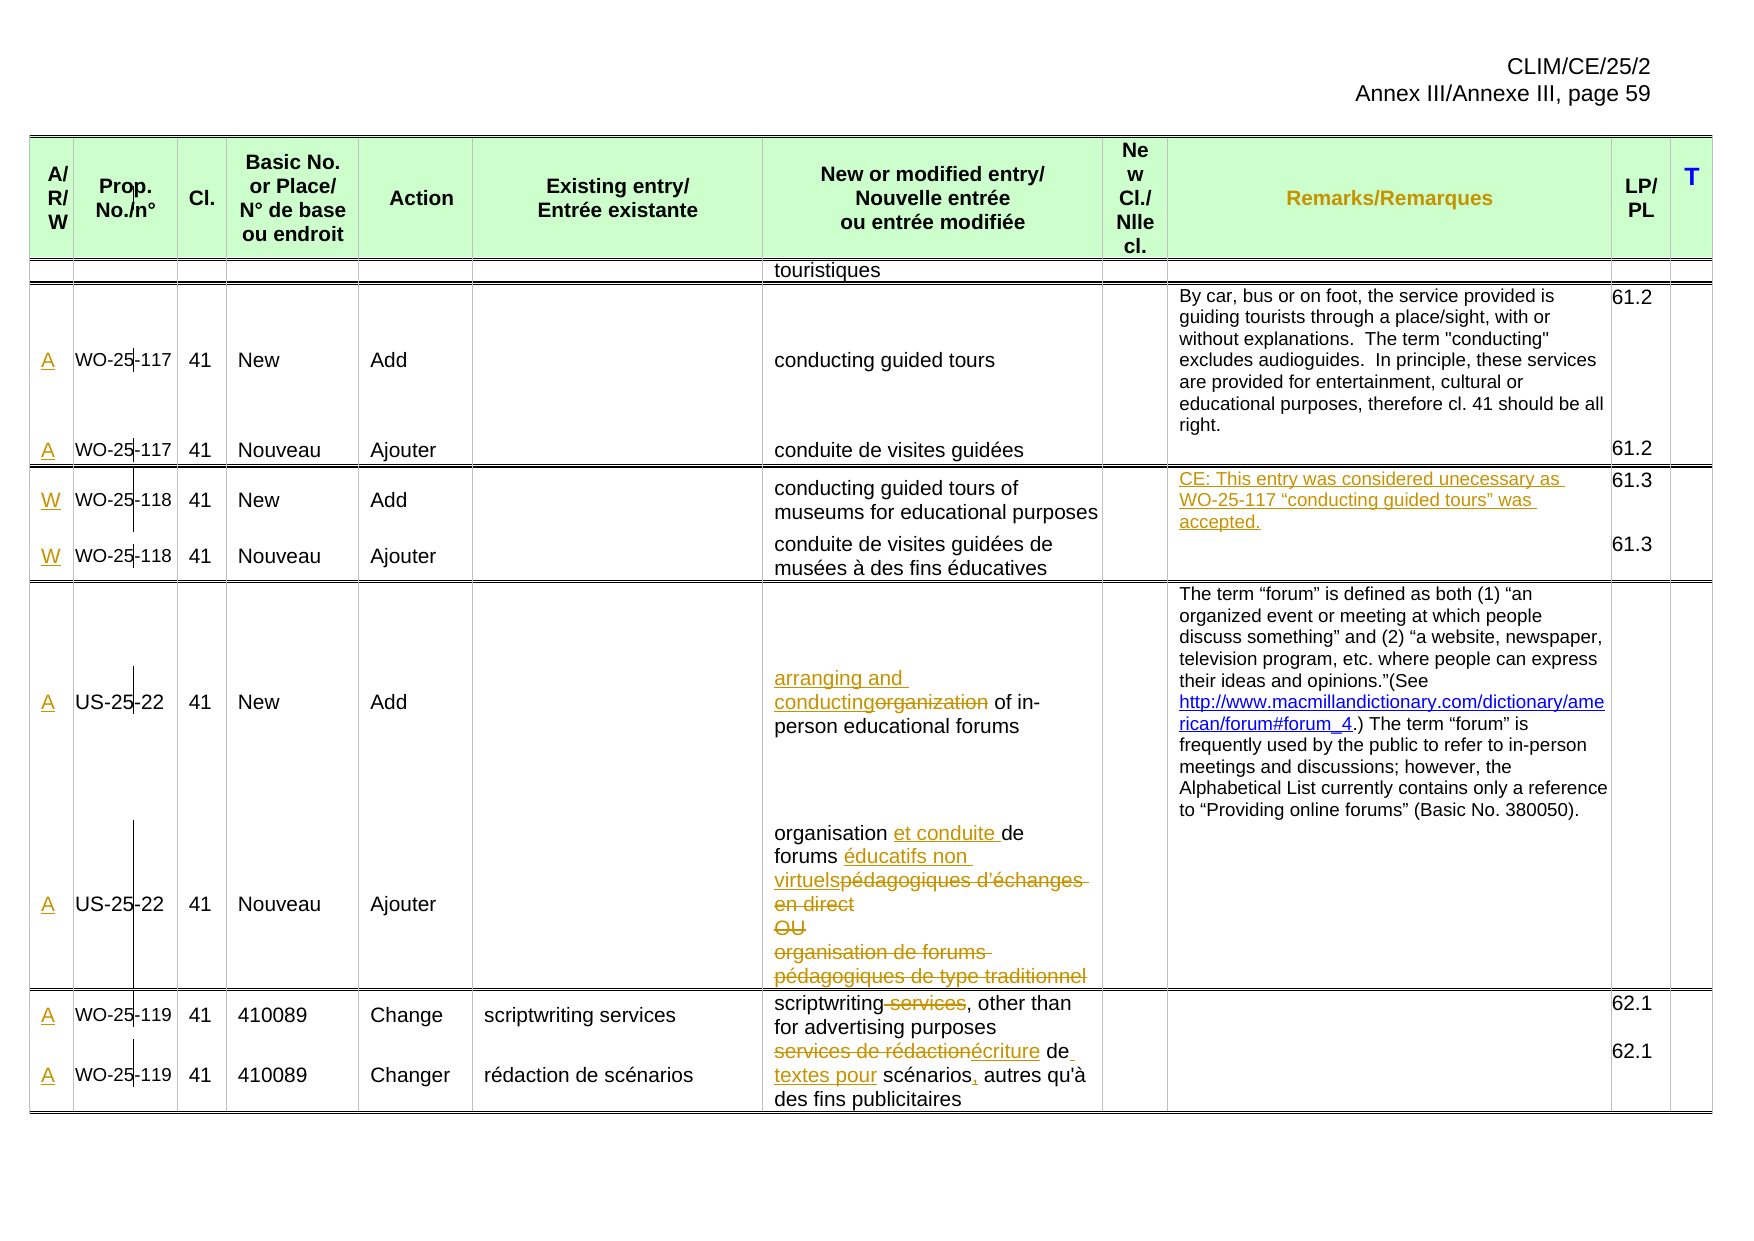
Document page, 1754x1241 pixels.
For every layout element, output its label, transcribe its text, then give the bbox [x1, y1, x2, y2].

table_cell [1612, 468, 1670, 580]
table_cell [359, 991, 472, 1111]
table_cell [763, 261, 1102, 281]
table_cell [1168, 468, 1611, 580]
table_header Prop. No./n° [74, 138, 177, 257]
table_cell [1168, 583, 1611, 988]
table_header Existing entry/ Entrée existante [473, 138, 762, 257]
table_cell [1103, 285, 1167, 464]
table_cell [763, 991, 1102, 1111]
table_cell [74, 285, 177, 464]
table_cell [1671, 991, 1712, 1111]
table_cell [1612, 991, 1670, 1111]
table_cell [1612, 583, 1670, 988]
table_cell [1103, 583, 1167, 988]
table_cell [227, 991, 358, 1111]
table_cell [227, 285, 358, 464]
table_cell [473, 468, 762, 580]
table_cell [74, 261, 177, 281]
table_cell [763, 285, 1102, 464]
table_header LP/ PL [1612, 138, 1670, 257]
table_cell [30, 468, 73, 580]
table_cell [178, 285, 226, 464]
table_header A/ R/ W [30, 138, 73, 257]
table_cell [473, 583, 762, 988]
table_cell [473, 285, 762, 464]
table_header Cl. [178, 138, 226, 257]
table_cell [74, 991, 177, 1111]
table_header New Cl./ Nlle cl. [1103, 138, 1167, 257]
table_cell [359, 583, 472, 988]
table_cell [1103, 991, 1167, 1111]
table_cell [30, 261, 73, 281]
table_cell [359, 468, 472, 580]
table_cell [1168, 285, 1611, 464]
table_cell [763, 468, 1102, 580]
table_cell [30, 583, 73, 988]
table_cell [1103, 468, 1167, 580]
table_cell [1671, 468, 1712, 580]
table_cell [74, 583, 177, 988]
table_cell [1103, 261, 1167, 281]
table_header New or modified entry/ Nouvelle entrée ou entrée modifiée [763, 138, 1102, 257]
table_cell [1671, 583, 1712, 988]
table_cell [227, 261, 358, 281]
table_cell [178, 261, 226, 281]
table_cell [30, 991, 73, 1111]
table_header Basic No. or Place/ N° de base ou endroit [227, 138, 358, 257]
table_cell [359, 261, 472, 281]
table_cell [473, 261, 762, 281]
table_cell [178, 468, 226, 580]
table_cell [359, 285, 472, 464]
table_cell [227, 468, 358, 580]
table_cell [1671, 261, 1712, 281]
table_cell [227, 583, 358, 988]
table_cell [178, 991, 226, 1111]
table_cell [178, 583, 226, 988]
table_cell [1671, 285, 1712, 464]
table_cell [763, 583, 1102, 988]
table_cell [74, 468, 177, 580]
table_header T [1671, 138, 1712, 257]
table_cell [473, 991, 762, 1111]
table_header Remarks/Remarques [1168, 138, 1611, 257]
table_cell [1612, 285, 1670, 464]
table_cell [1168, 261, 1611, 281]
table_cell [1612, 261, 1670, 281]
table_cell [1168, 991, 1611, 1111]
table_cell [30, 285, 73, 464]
table_header Action [359, 138, 472, 257]
